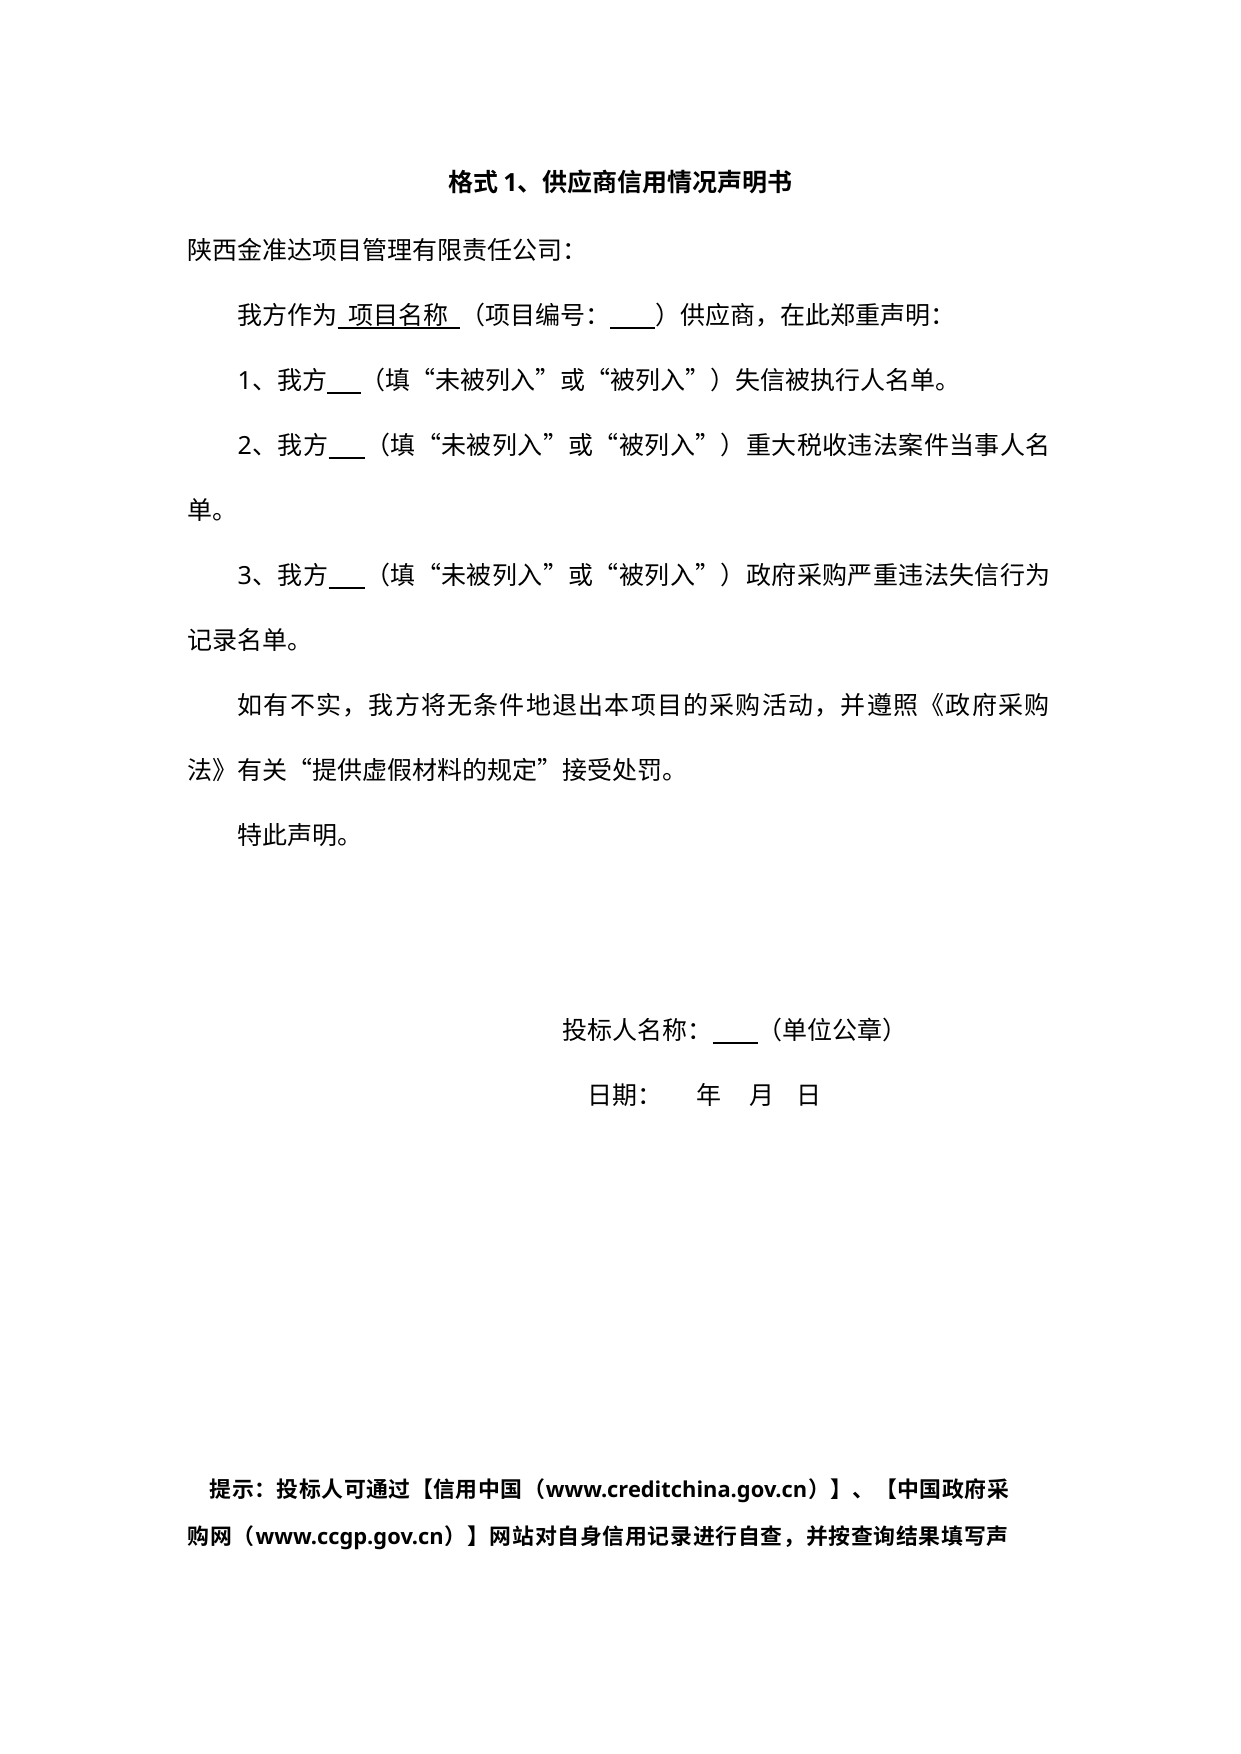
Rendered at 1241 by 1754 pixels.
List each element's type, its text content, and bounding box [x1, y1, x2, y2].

text 我方作为 项目名称 （项目编号： ）供应商，在此郑重声明： [187, 281, 1053, 346]
text 如有不实，我方将无条件地退出本项目的采购活动，并遵照《政府采购法》有关“提供虚假材料的规定”接受处罚。 [187, 671, 1053, 801]
text 2、我方 （填“未被列入”或“被列入”）重大税收违法案件当事人名单。 [187, 411, 1053, 541]
text 投标人名称： （单位公章） [187, 996, 1053, 1061]
text 1、我方 （填“未被列入”或“被列入”）失信被执行人名单。 [187, 346, 1053, 411]
text 3、我方 （填“未被列入”或“被列入”）政府采购严重违法失信行为记录名单。 [187, 541, 1053, 671]
text 日期： 年 月 日 [187, 1061, 1053, 1126]
text 陕西金准达项目管理有限责任公司： [187, 216, 1053, 281]
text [187, 1472, 1009, 1551]
text 特此声明。 [187, 801, 1053, 866]
text 格式1、供应商信用情况声明书 [187, 162, 1053, 198]
